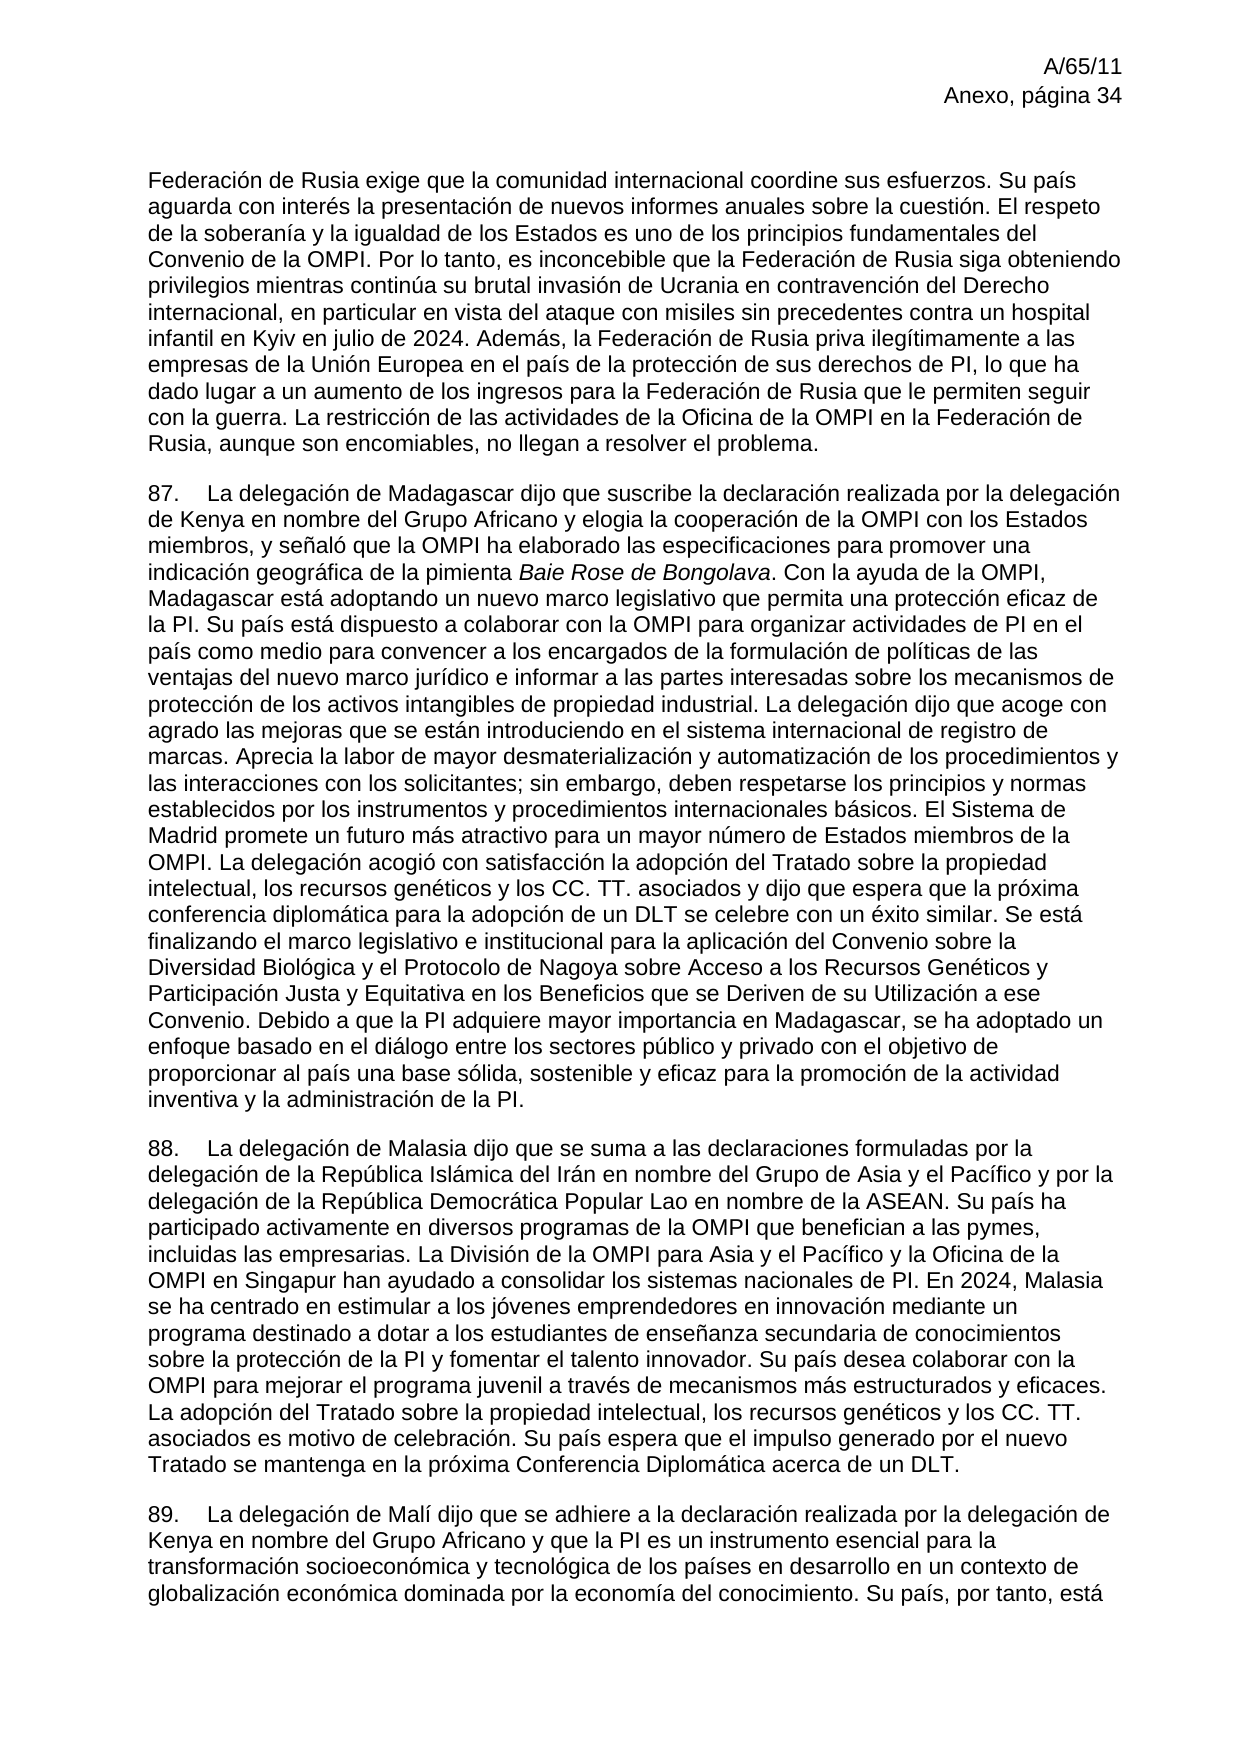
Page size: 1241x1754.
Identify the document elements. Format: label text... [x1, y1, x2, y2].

text La delegación de Malasia dijo que se suma a las declaraciones formuladas por la delegación de la República Islámica del Irán en nombre del Grupo de Asia y el Pacífico y por la delegación de la República Democrática Popular Lao en nombre de la ASEAN. Su país ha participado activamente en diversos programas de la OMPI que benefician a las pymes, incluidas las empresarias. La División de la OMPI para Asia y el Pacífico y la Oficina de la OMPI en Singapur han ayudado a consolidar los sistemas nacionales de PI. En 2024, Malasia se ha centrado en estimular a los jóvenes emprendedores en innovación mediante un programa destinado a dotar a los estudiantes de enseñanza secundaria de conocimientos sobre la protección de la PI y fomentar el talento innovador. Su país desea colaborar con la OMPI para mejorar el programa juvenil a través de mecanismos más estructurados y eficaces. La adopción del Tratado sobre la propiedad intelectual, los recursos genéticos y los CC. TT. asociados es motivo de celebración. Su país espera que el impulso generado por el nuevo Tratado se mantenga en la próxima Conferencia Diplomática acerca de un DLT. [148, 1135, 1122, 1478]
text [148, 167, 1122, 457]
text La delegación de Madagascar dijo que suscribe la declaración realizada por la delegación de Kenya en nombre del Grupo Africano y elogia la cooperación de la OMPI con los Estados miembros, y señaló que la OMPI ha elaborado las especificaciones para promover una indicación geográfica de la pimienta Baie Rose de Bongolava. Con la ayuda de la OMPI, Madagascar está adoptando un nuevo marco legislativo que permita una protección eficaz de la PI. Su país está dispuesto a colaborar con la OMPI para organizar actividades de PI en el país como medio para convencer a los encargados de la formulación de políticas de las ventajas del nuevo marco jurídico e informar a las partes interesadas sobre los mecanismos de protección de los activos intangibles de propiedad industrial. La delegación dijo que acoge con agrado las mejoras que se están introduciendo en el sistema internacional de registro de marcas. Aprecia la labor de mayor desmaterialización y automatización de los procedimientos y las interacciones con los solicitantes; sin embargo, deben respetarse los principios y normas establecidos por los instrumentos y procedimientos internacionales básicos. El Sistema de Madrid promete un futuro más atractivo para un mayor número de Estados miembros de la OMPI. La delegación acogió con satisfacción la adopción del Tratado sobre la propiedad intelectual, los recursos genéticos y los CC. TT. asociados y dijo que espera que la próxima conferencia diplomática para la adopción de un DLT se celebre con un éxito similar. Se está finalizando el marco legislativo e institucional para la aplicación del Convenio sobre la Diversidad Biológica y el Protocolo de Nagoya sobre Acceso a los Recursos Genéticos y Participación Justa y Equitativa en los Beneficios que se Deriven de su Utilización a ese Convenio. Debido a que la PI adquiere mayor importancia en Madagascar, se ha adoptado un enfoque basado en el diálogo entre los sectores público y privado con el objetivo de proporcionar al país una base sólida, sostenible y eficaz para la promoción de la actividad inventiva y la administración de la PI. [148, 480, 1122, 1112]
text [148, 1501, 1122, 1606]
